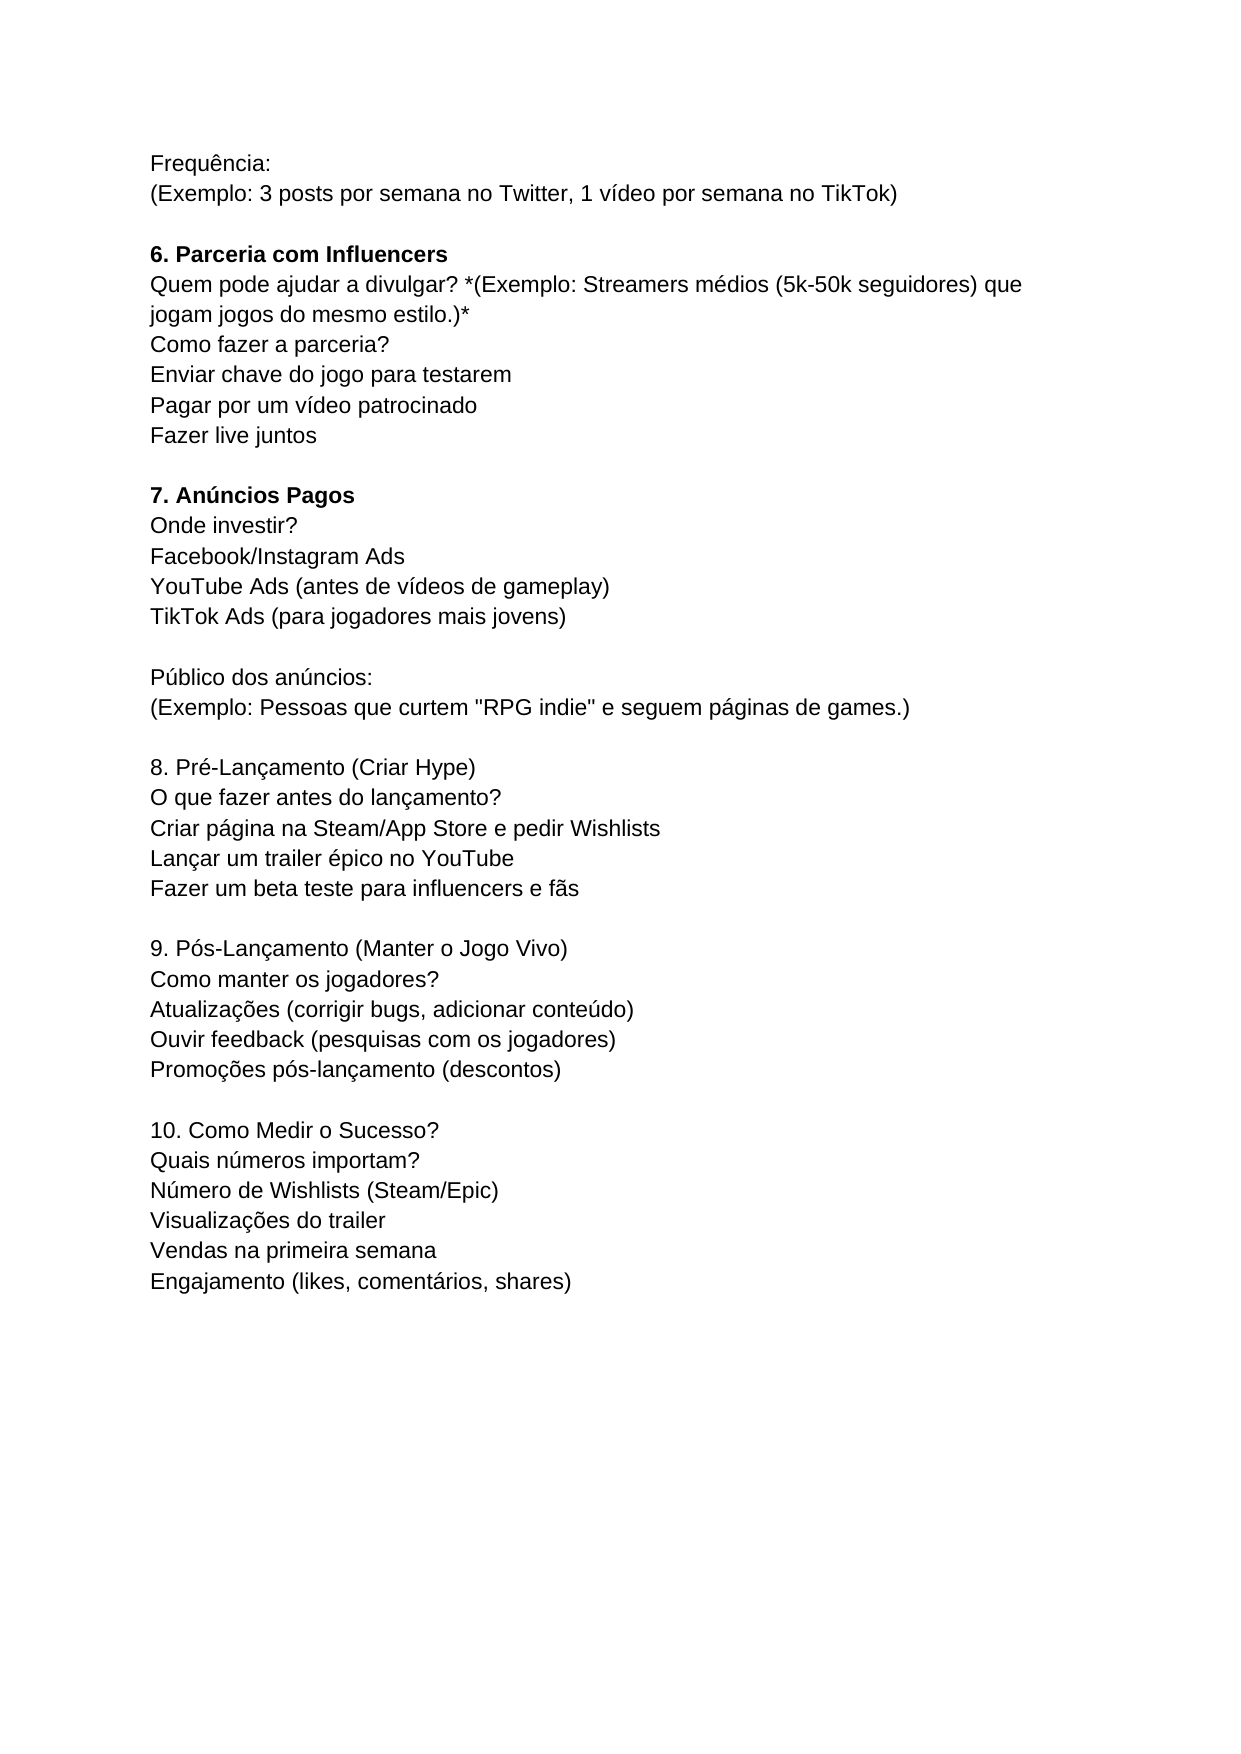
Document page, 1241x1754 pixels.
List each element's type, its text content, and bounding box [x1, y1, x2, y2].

text Engajamento (likes, comentários, shares) [150, 1268, 1090, 1294]
text Quem pode ajudar a divulgar? *(Exemplo: Streamers médios (5k-50k seguidores) que jogam jogos do mesmo estilo.)* [150, 271, 1090, 327]
text Pagar por um vídeo patrocinado [150, 392, 1090, 418]
text Promoções pós-lançamento (descontos) [150, 1056, 1090, 1083]
text 9. Pós-Lançamento (Manter o Jogo Vivo) [150, 935, 1090, 962]
text (Exemplo: Pessoas que curtem "RPG indie" e seguem páginas de games.) [150, 694, 1090, 720]
text 8. Pré-Lançamento (Criar Hype) [150, 754, 1090, 781]
text (Exemplo: 3 posts por semana no Twitter, 1 vídeo por semana no TikTok) [150, 180, 1090, 207]
text Onde investir? [150, 512, 1090, 539]
text Fazer um beta teste para influencers e fãs [150, 875, 1090, 901]
text Lançar um trailer épico no YouTube [150, 845, 1090, 871]
text Vendas na primeira semana [150, 1237, 1090, 1264]
text Facebook/Instagram Ads [150, 543, 1090, 569]
text Frequência: [150, 150, 1090, 176]
text Fazer live juntos [150, 422, 1090, 448]
text O que fazer antes do lançamento? [150, 784, 1090, 811]
text Atualizações (corrigir bugs, adicionar conteúdo) [150, 996, 1090, 1022]
text Criar página na Steam/App Store e pedir Wishlists [150, 814, 1090, 841]
text TikTok Ads (para jogadores mais jovens) [150, 603, 1090, 629]
text Quais números importam? [150, 1147, 1090, 1173]
text Como fazer a parceria? [150, 331, 1090, 358]
text YouTube Ads (antes de vídeos de gameplay) [150, 573, 1090, 599]
text Número de Wishlists (Steam/Epic) [150, 1177, 1090, 1203]
text Como manter os jogadores? [150, 966, 1090, 992]
text 6. Parceria com Influencers [150, 241, 1090, 267]
text Visualizações do trailer [150, 1207, 1090, 1234]
text 7. Anúncios Pagos [150, 482, 1090, 509]
text Público dos anúncios: [150, 663, 1090, 690]
text Ouvir feedback (pesquisas com os jogadores) [150, 1026, 1090, 1052]
text Enviar chave do jogo para testarem [150, 361, 1090, 388]
text 10. Como Medir o Sucesso? [150, 1117, 1090, 1143]
